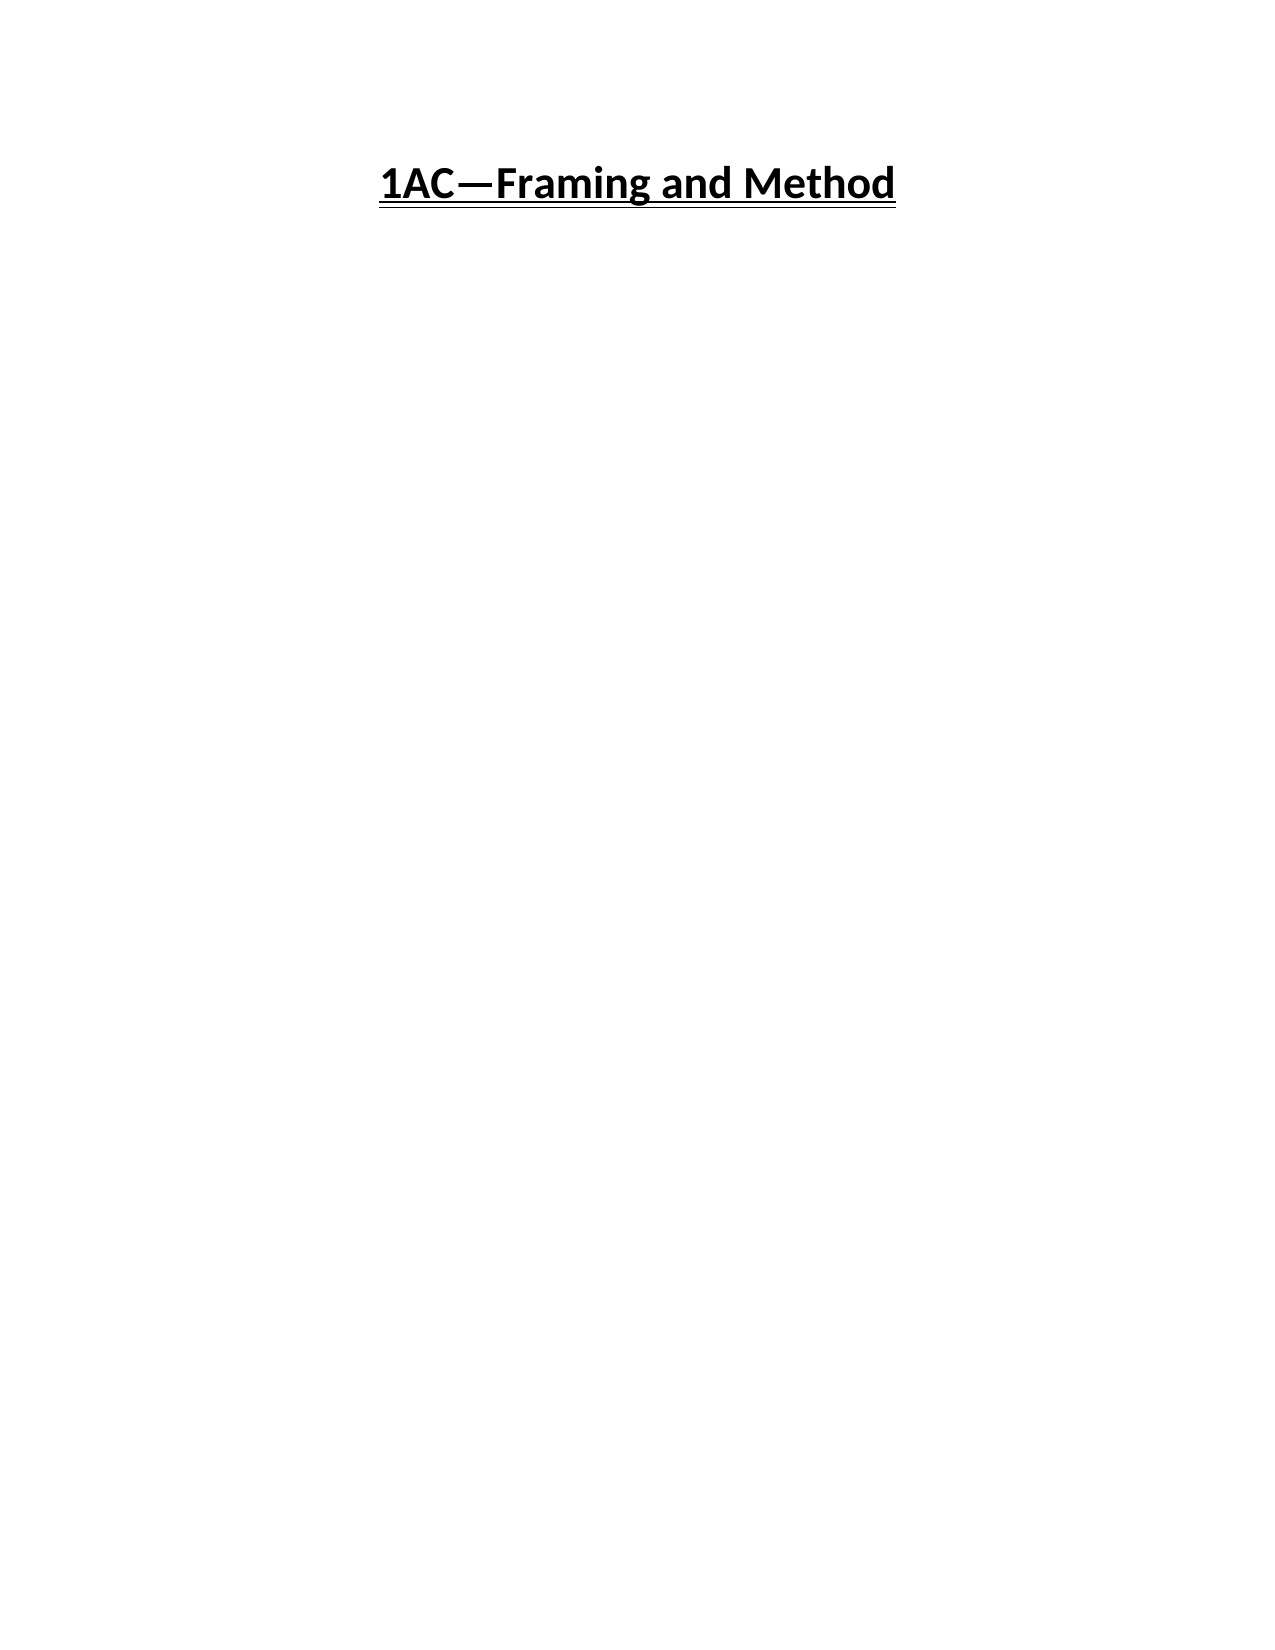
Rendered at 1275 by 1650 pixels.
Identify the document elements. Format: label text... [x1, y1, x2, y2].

subtitle 1AC—Framing and Method [150, 154, 1125, 210]
